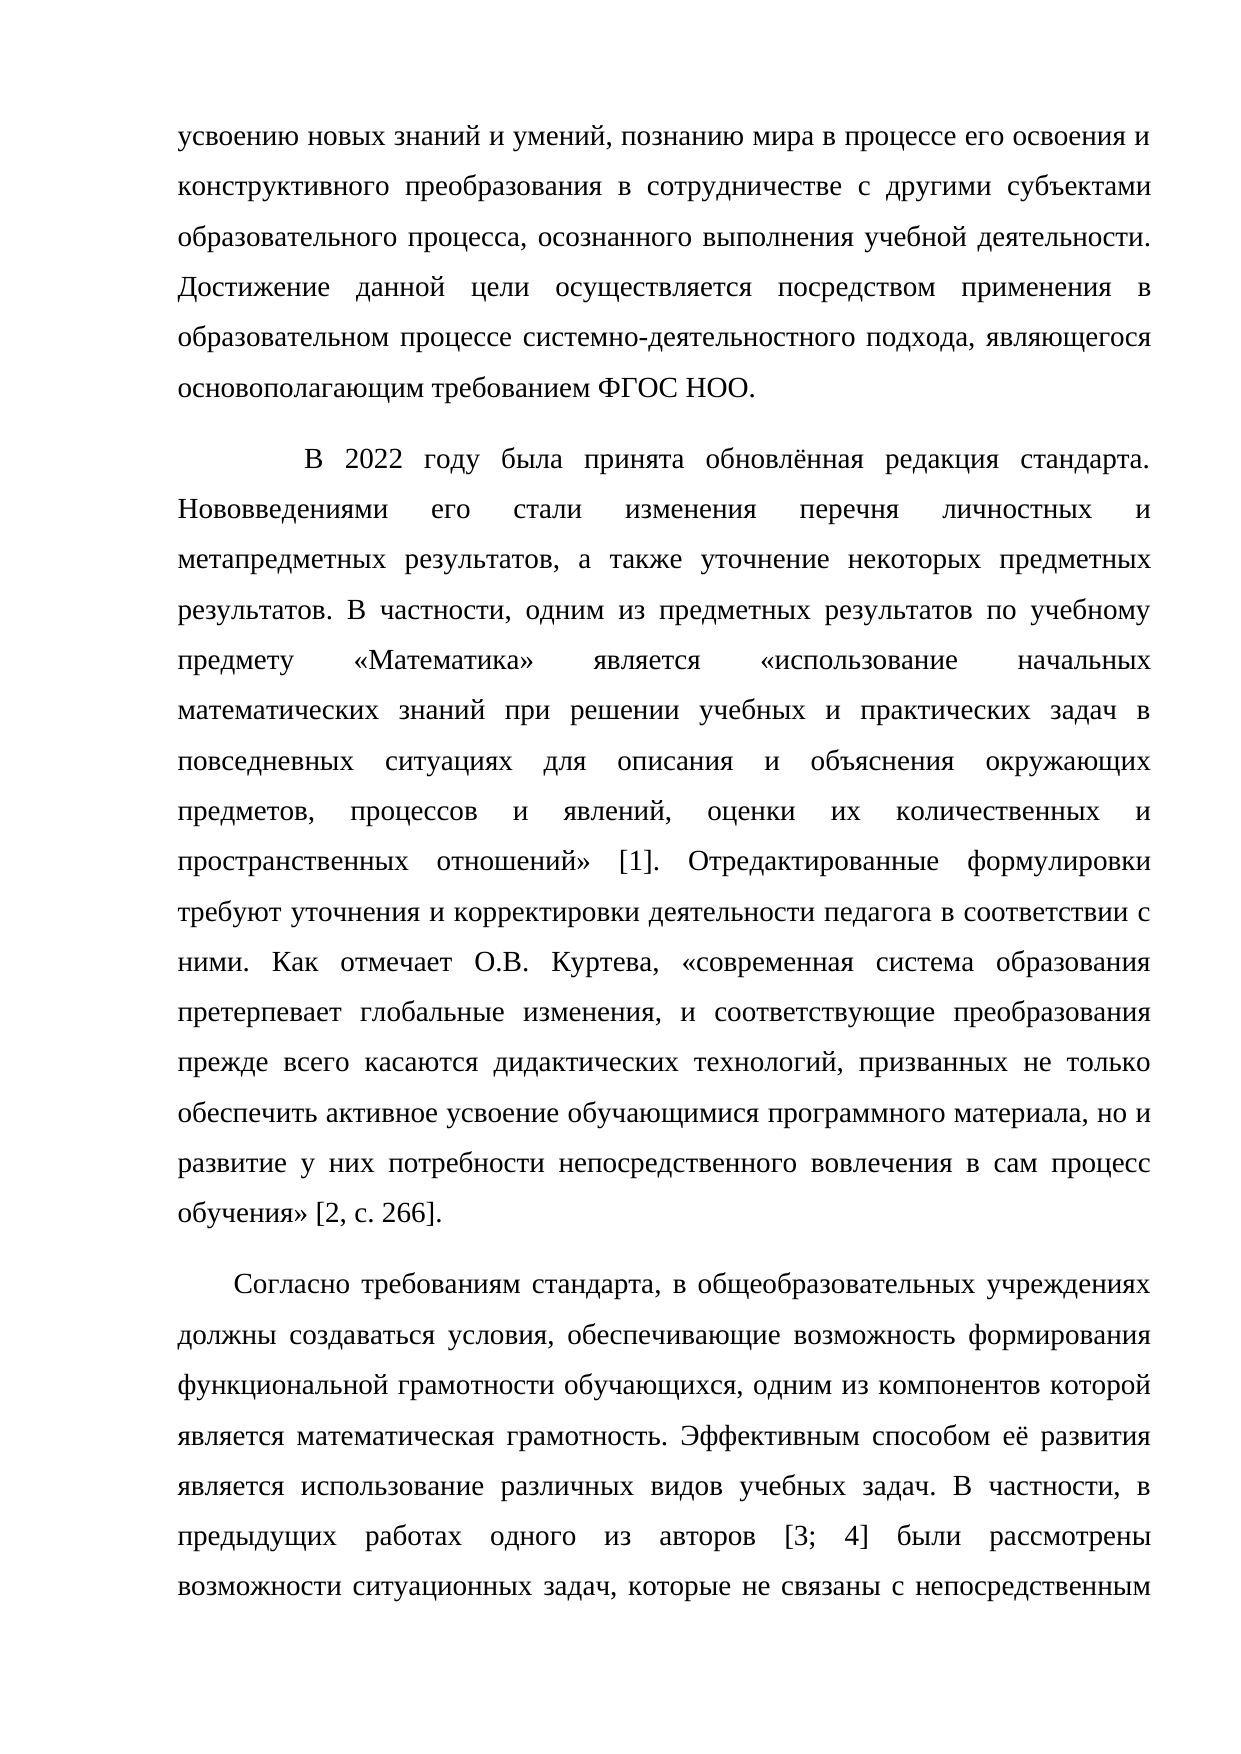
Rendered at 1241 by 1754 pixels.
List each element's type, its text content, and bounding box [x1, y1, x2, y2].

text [177, 118, 1152, 403]
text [177, 1267, 1152, 1602]
text В 2022 году была принята обновлённая редакция стандарта. Нововведениями его стали изменения перечня личностных и метапредметных результатов, а также уточнение некоторых предметных результатов. В частности, одним из предметных результатов по учебному предмету «Математика» является «использование начальных математических знаний при решении учебных и практических задач в повседневных ситуациях для описания и объяснения окружающих предметов, процессов и явлений, оценки их количественных и пространственных отношений» [1]. Отредактированные формулировки требуют уточнения и корректировки деятельности педагога в соответствии с ними. Как отмечает О.В. Куртева, «современная система образования претерпевает глобальные изменения, и соответствующие преобразования прежде всего касаются дидактических технологий, призванных не только обеспечить активное усвоение обучающимися программного материала, но и развитие у них потребности непосредственного вовлечения в сам процесс обучения» [2, с. 266]. [177, 441, 1152, 1229]
